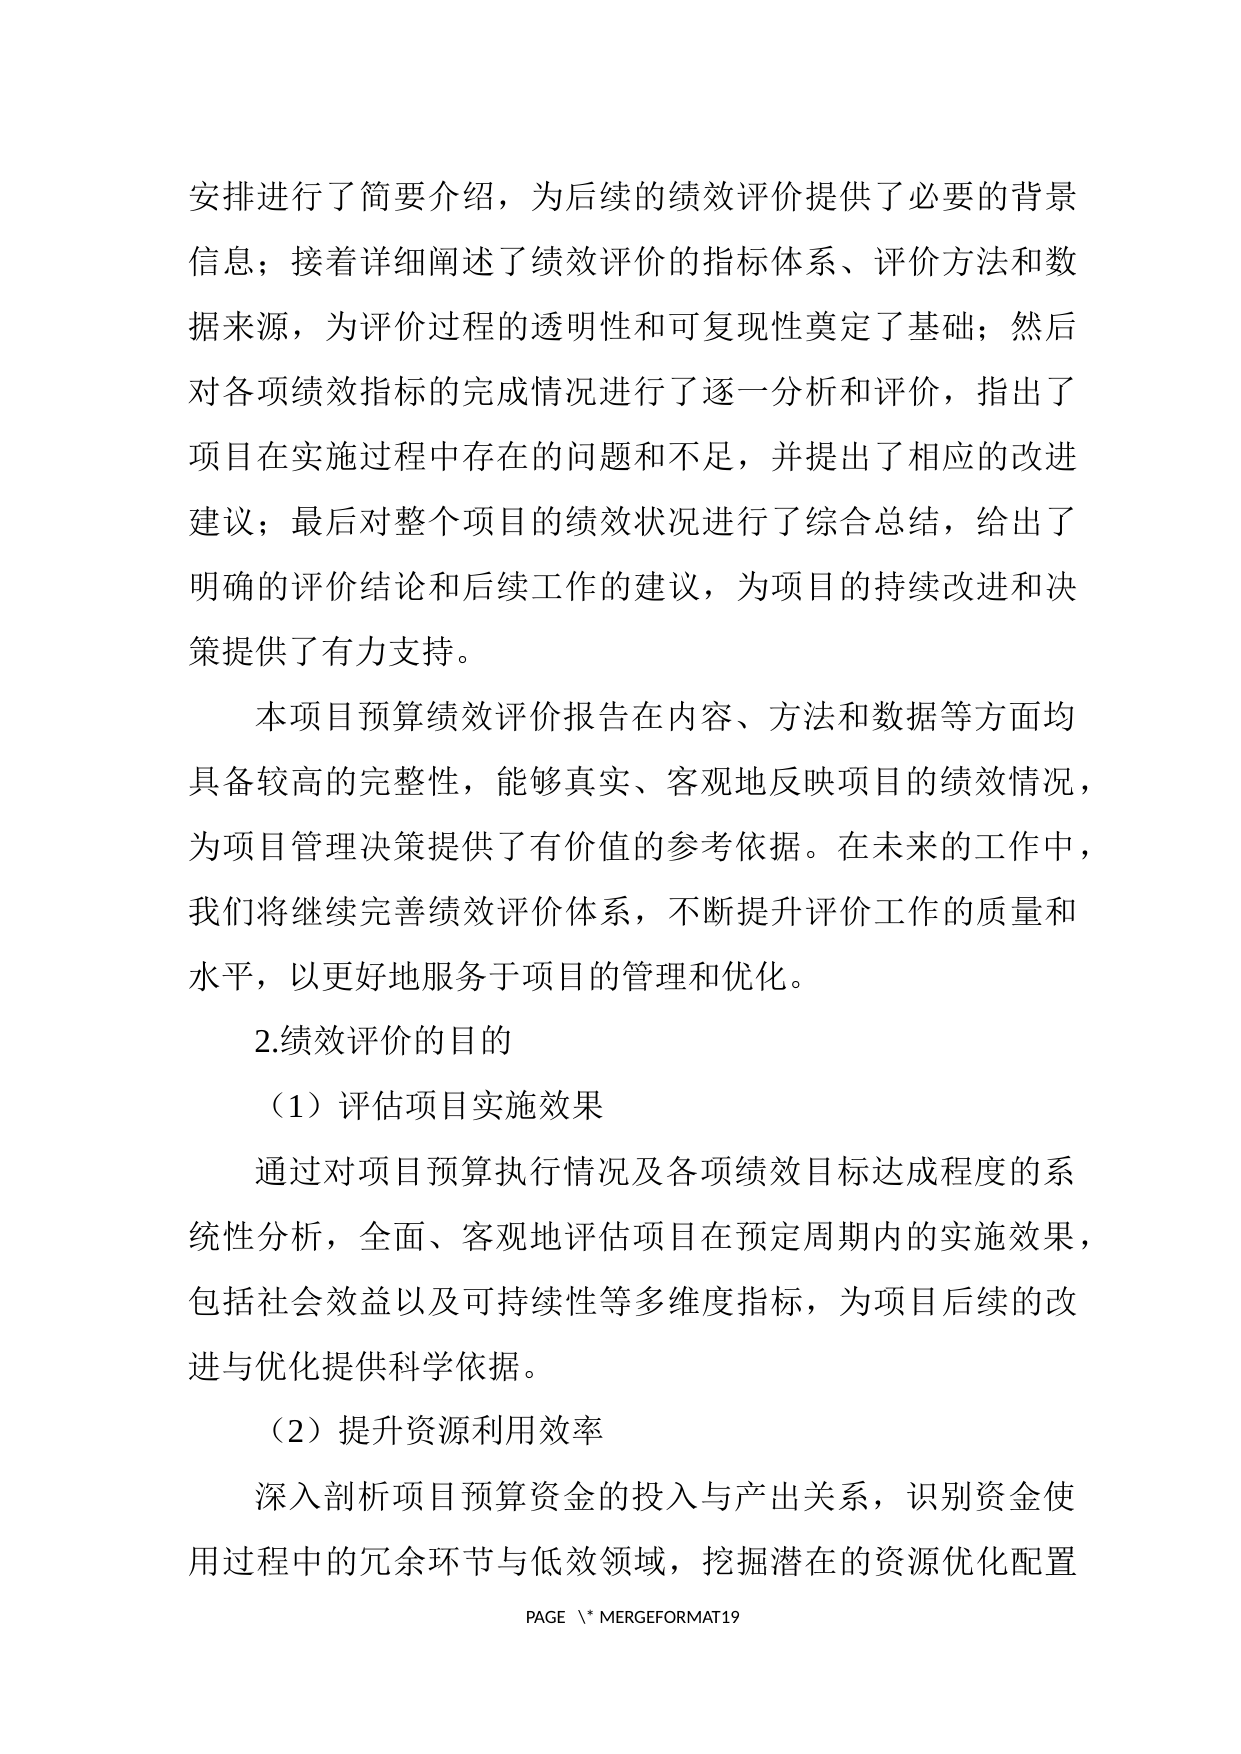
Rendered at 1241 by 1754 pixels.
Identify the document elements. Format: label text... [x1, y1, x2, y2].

text 本项目预算绩效评价报告在内容、方法和数据等方面均具备较高的完整性，能够真实、客观地反映项目的绩效情况，为项目管理决策提供了有价值的参考依据。在未来的工作中，我们将继续完善绩效评价体系，不断提升评价工作的质量和水平，以更好地服务于项目的管理和优化。 [187, 682, 1078, 1007]
text （1）评估项目实施效果 [187, 1072, 1078, 1137]
text （2）提升资源利用效率 [187, 1397, 1078, 1462]
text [187, 162, 1078, 682]
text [187, 1462, 1078, 1592]
text 通过对项目预算执行情况及各项绩效目标达成程度的系统性分析，全面、客观地评估项目在预定周期内的实施效果，包括社会效益以及可持续性等多维度指标，为项目后续的改进与优化提供科学依据。 [187, 1137, 1078, 1397]
text 2.绩效评价的目的 [187, 1007, 1078, 1072]
